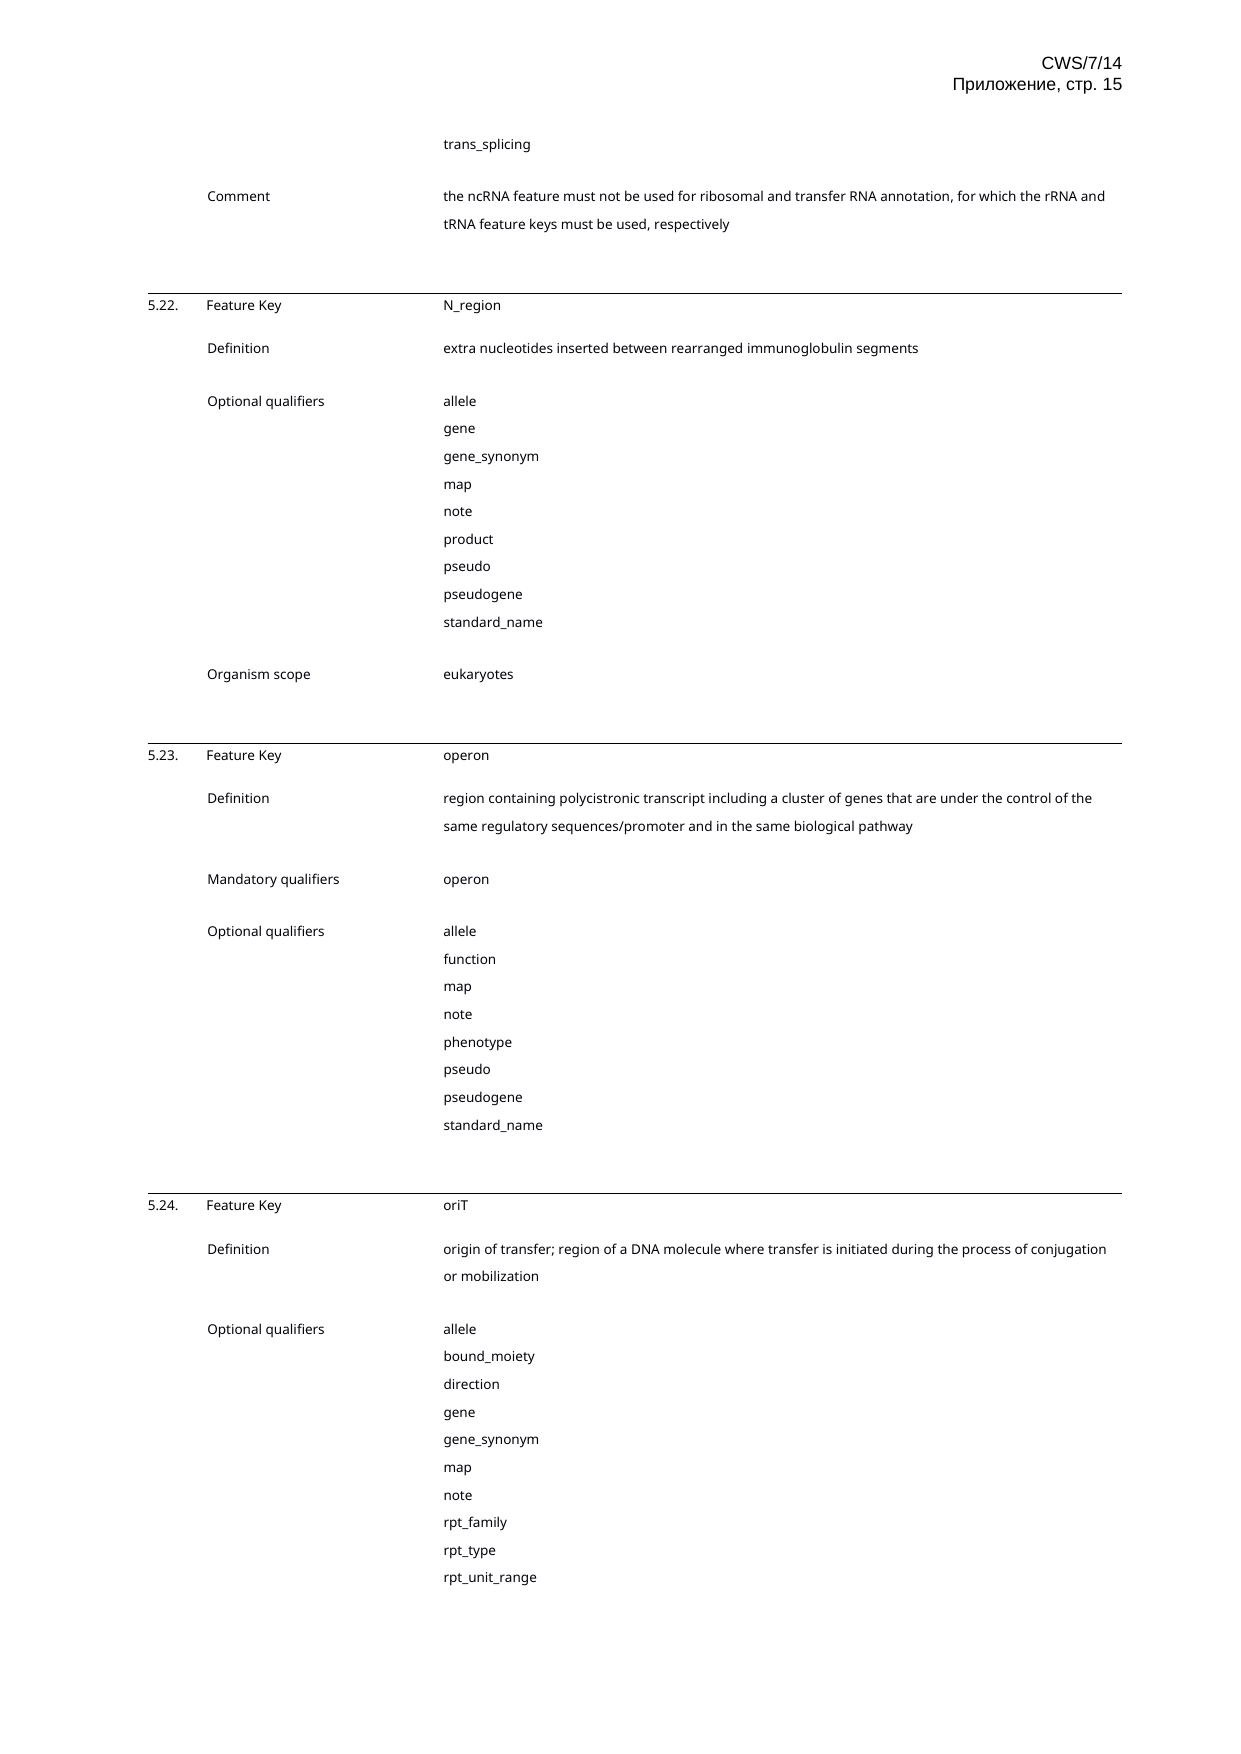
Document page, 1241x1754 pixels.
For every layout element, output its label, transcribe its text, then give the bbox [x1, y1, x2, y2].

text Definition region containing polycistronic transcript including a cluster of genes that are under the control of the same regulatory sequences/promoter and in the same biological pathway [207, 789, 1122, 835]
text Definition extra nucleotides inserted between rearranged immunoglobulin segments [207, 339, 1122, 358]
text Optional qualifiers allele [207, 922, 1122, 941]
text Comment the ncRNA feature must not be used for ribosomal and transfer RNA annotation, for which the rRNA and tRNA feature keys must be used, respectively [207, 187, 1122, 233]
text map [443, 1458, 1122, 1476]
text rpt_unit_range [443, 1568, 1122, 1587]
text Optional qualifiers allele [207, 392, 1122, 410]
text pseudo [443, 557, 1122, 576]
text rpt_family [443, 1513, 1122, 1531]
text direction [443, 1375, 1122, 1393]
text function [443, 950, 1122, 968]
text Feature Key oriT [148, 1194, 1122, 1214]
text phenotype [443, 1033, 1122, 1051]
text Definition origin of transfer; region of a DNA molecule where transfer is initiated during the process of conjugation or mobilization [207, 1239, 1122, 1286]
text note [443, 1485, 1122, 1504]
text standard_name [443, 1115, 1122, 1134]
text rpt_type [443, 1541, 1122, 1559]
text gene_synonym [443, 447, 1122, 465]
text pseudogene [443, 585, 1122, 603]
text Optional qualifiers allele [207, 1320, 1122, 1338]
text Feature Key N_region [148, 294, 1122, 314]
text Mandatory qualifiers operon [207, 869, 1122, 888]
text Feature Key operon [148, 744, 1122, 764]
text pseudo [443, 1060, 1122, 1079]
text Organism scope eukaryotes [207, 665, 1122, 684]
text gene_synonym [443, 1430, 1122, 1449]
text trans_splicing [443, 135, 1122, 153]
text note [443, 502, 1122, 521]
text note [443, 1005, 1122, 1023]
text map [443, 474, 1122, 493]
text standard_name [443, 613, 1122, 631]
text gene [443, 1403, 1122, 1421]
text gene [443, 419, 1122, 438]
text product [443, 530, 1122, 548]
text map [443, 977, 1122, 996]
text bound_moiety [443, 1347, 1122, 1366]
text pseudogene [443, 1088, 1122, 1106]
